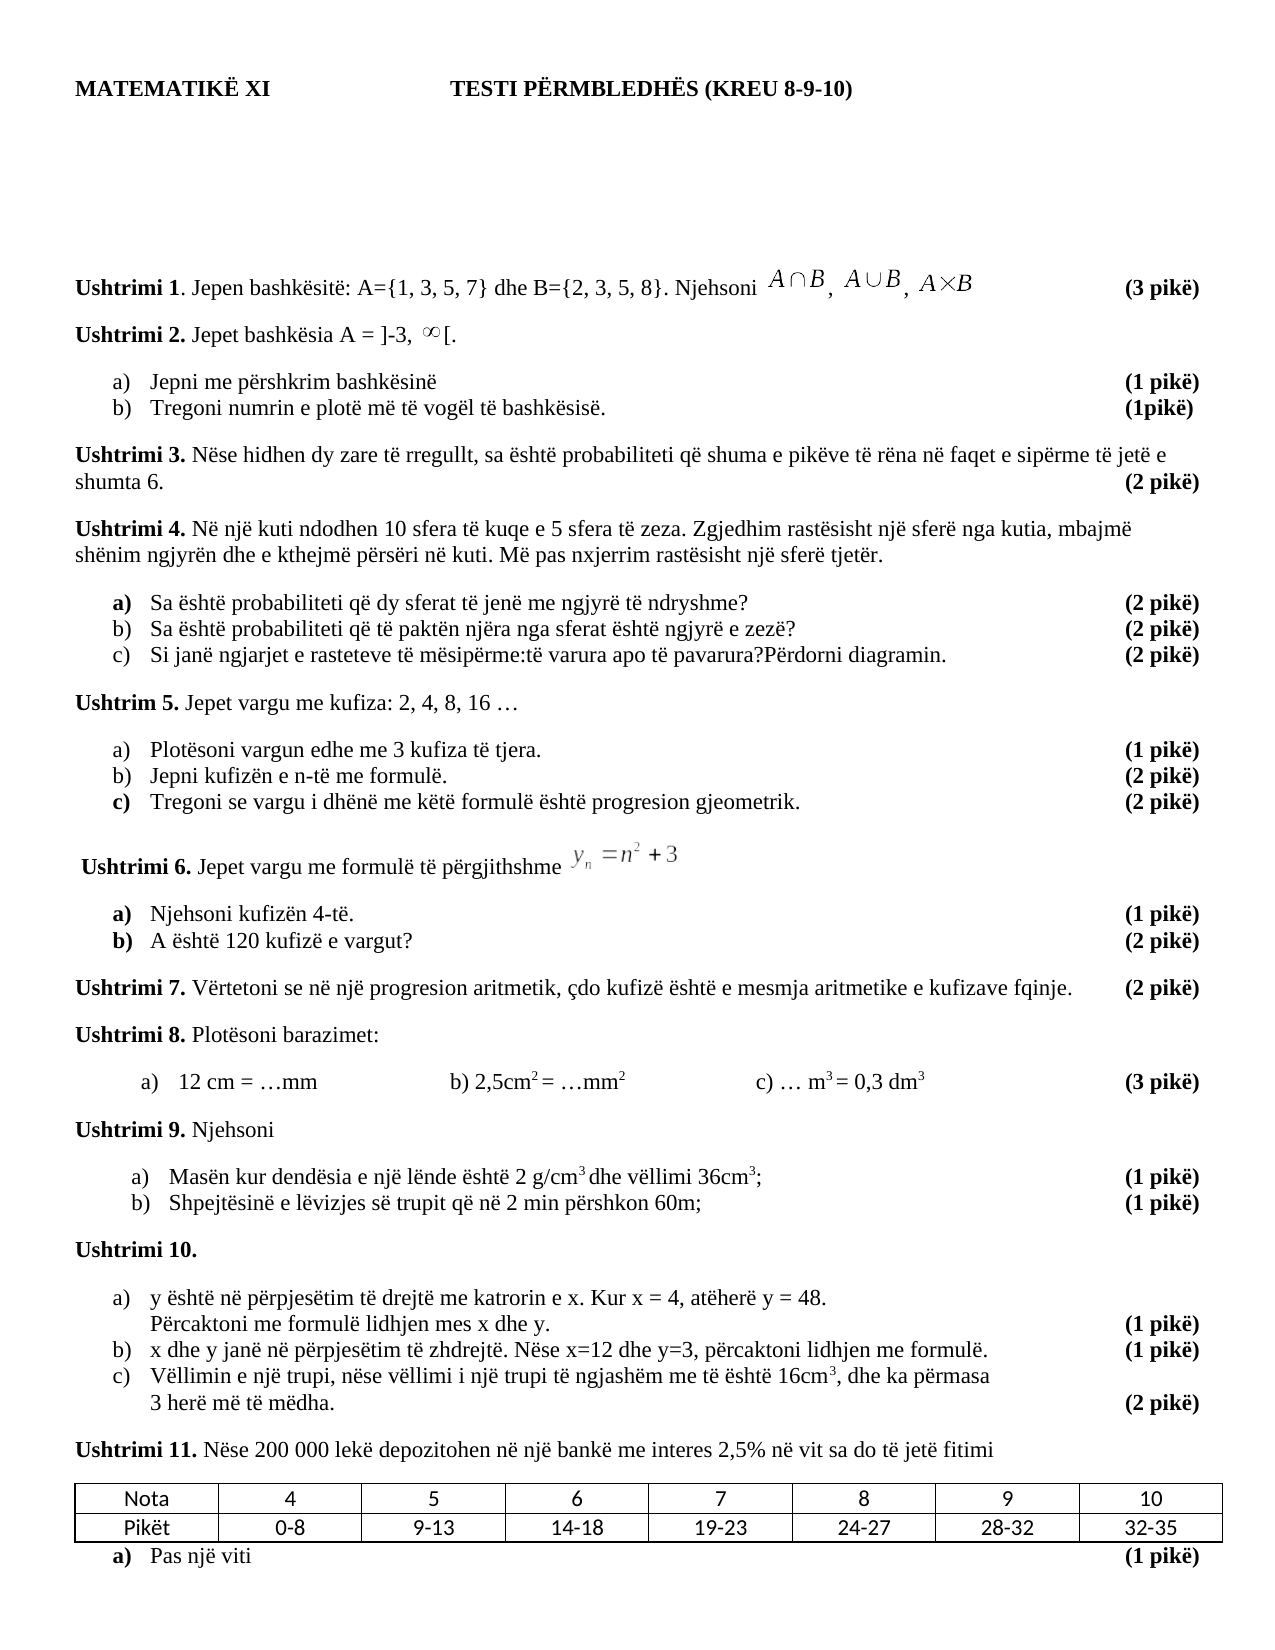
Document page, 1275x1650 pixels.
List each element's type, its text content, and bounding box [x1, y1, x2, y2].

table_header 8 [793, 1484, 935, 1512]
table_cell 28-32 [936, 1514, 1079, 1541]
table_cell Pikët [76, 1514, 218, 1541]
text Ushtrimi 4. Në një kuti ndodhen 10 sfera të kuqe e 5 sfera të zeza. Zgjedhim rastësisht një sferë nga kutia, mbajmë shënim ngjyrën dhe e kthejmë përsëri në kuti. Më pas nxjerrim rastësisht një sferë tjetër. [75, 515, 1200, 568]
text Ushtrimi 9. Njehsoni [75, 1116, 1200, 1142]
table_cell 0-8 [219, 1514, 361, 1541]
list 12 cm = …mm b) 2,5cm2 = …mm2 c) … m3 = 0,3 dm3 (3 pikë) [141, 1068, 1200, 1095]
table_header 9 [936, 1484, 1079, 1512]
table_cell 32-35 [1080, 1514, 1222, 1541]
list Vëllimin e një trupi, nëse vëllimi i një trupi të ngjashëm me të është 16cm3, dhe ka përmasa [112, 1363, 1200, 1389]
list Përcaktoni me formulë lidhjen mes x dhe y. (1 pikë) [150, 1310, 1200, 1336]
table_cell 19-23 [649, 1514, 792, 1541]
table_header Nota [76, 1484, 218, 1512]
text Ushtrimi 8. Plotësoni barazimet: [75, 1021, 1200, 1048]
list Sa është probabiliteti që dy sferat të jenë me ngjyrë të ndryshme? (2 pikë) [112, 589, 1200, 615]
text Ushtrimi 10. [75, 1236, 1200, 1263]
list Pas një viti (1 pikë) [112, 1543, 1200, 1569]
text Ushtrimi 1. Jepen bashkësitë: A={1, 3, 5, 7} dhe B={2, 3, 5, 8}. Njehsoni , , (3 pikë) [75, 264, 1200, 300]
table_header 7 [649, 1484, 792, 1512]
list x dhe y janë në përpjesëtim të zhdrejtë. Nëse x=12 dhe y=3, përcaktoni lidhjen me formulë. (1 pikë) [112, 1336, 1200, 1363]
list 3 herë më të mëdha. (2 pikë) [150, 1389, 1200, 1415]
text Ushtrimi 11. Nëse 200 000 lekë depozitohen në një bankë me interes 2,5% në vit sa do të jetë fitimi [75, 1436, 1200, 1462]
list Tregoni numrin e plotë më të vogël të bashkësisë. (1pikë) [112, 394, 1200, 421]
list Jepni kufizën e n-të me formulë. (2 pikë) [112, 762, 1200, 788]
list A është 120 kufizë e vargut? (2 pikë) [112, 927, 1200, 953]
list Tregoni se vargu i dhënë me këtë formulë është progresion gjeometrik. (2 pikë) [112, 788, 1200, 815]
text Ushtrimi 7. Vërtetoni se në një progresion aritmetik, çdo kufizë është e mesmja aritmetike e kufizave fqinje. (2 pikë) [75, 974, 1200, 1000]
table_header 5 [362, 1484, 505, 1512]
list Plotësoni vargun edhe me 3 kufiza të tjera. (1 pikë) [112, 736, 1200, 762]
text Ushtrim 5. Jepet vargu me kufiza: 2, 4, 8, 16 … [75, 688, 1200, 715]
table_cell 24-27 [793, 1514, 935, 1541]
text Ushtrimi 2. Jepet bashkësia A = ]-3, [. [75, 321, 1200, 347]
list Jepni me përshkrim bashkësinë (1 pikë) [112, 368, 1200, 394]
table_header 10 [1080, 1484, 1222, 1512]
table_cell 9-13 [362, 1514, 505, 1541]
table_header 4 [219, 1484, 361, 1512]
list Si janë ngjarjet e rasteteve të mësipërme:të varura apo të pavarura?Përdorni diagramin. (2 pikë) [112, 641, 1200, 668]
list Njehsoni kufizën 4-të. (1 pikë) [112, 901, 1200, 927]
text Ushtrimi 3. Nëse hidhen dy zare të rregullt, sa është probabiliteti që shuma e pikëve të rëna në faqet e sipërme të jetë e shumta 6. (2 pikë) [75, 442, 1200, 494]
text Ushtrimi 6. Jepet vargu me formulë të përgjithshme [75, 836, 1200, 880]
list Masën kur dendësia e një lënde është 2 g/cm3 dhe vëllimi 36cm3; (1 pikë) [131, 1163, 1200, 1189]
table_header 6 [506, 1484, 648, 1512]
list Shpejtësinë e lëvizjes së trupit që në 2 min përshkon 60m; (1 pikë) [131, 1189, 1200, 1216]
table_cell 14-18 [506, 1514, 648, 1541]
text MATEMATIKË XI TESTI PËRMBLEDHËS (KREU 8-9-10) [75, 75, 1200, 101]
list y është në përpjesëtim të drejtë me katrorin e x. Kur x = 4, atëherë y = 48. [112, 1283, 1200, 1310]
list Sa është probabiliteti që të paktën njëra nga sferat është ngjyrë e zezë? (2 pikë) [112, 615, 1200, 641]
